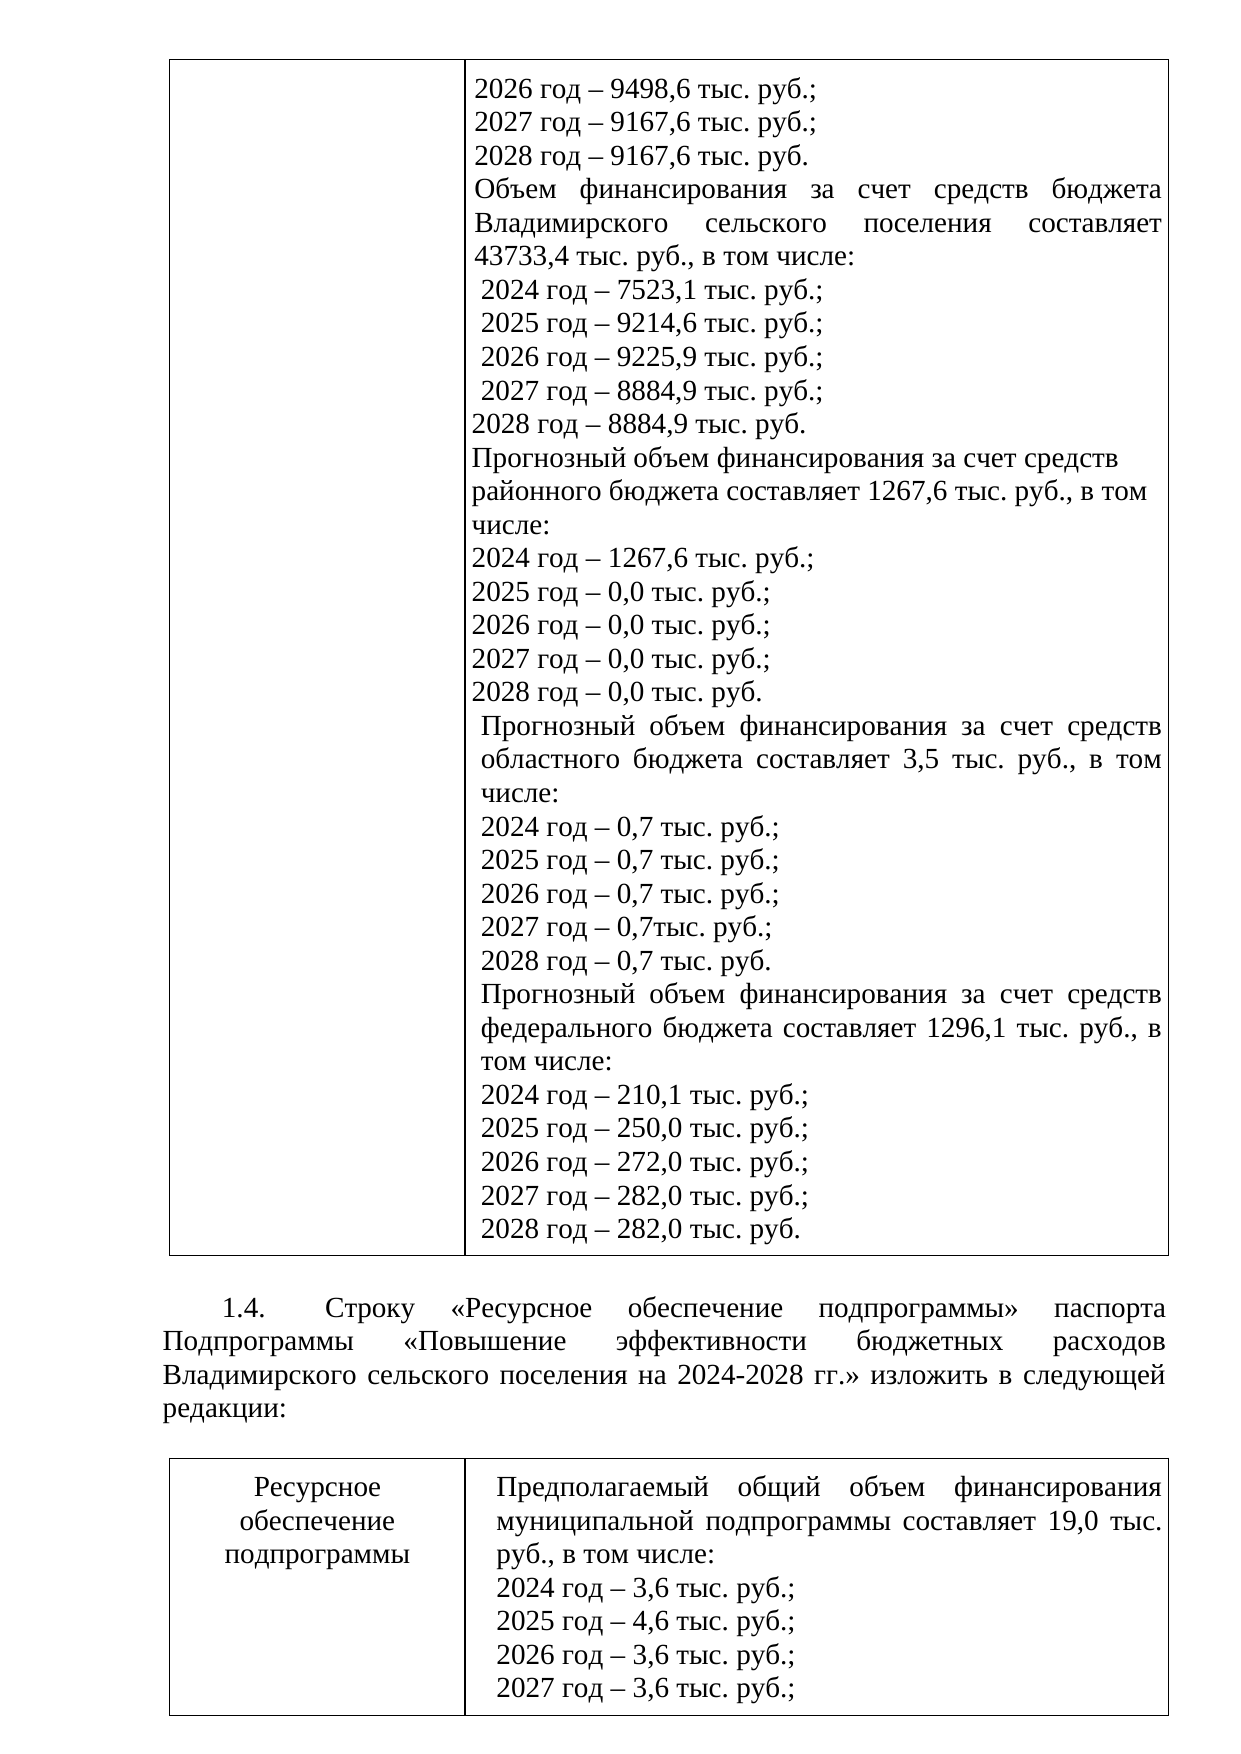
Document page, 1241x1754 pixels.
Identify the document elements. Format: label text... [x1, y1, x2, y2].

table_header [466, 60, 1168, 1255]
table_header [170, 1459, 464, 1715]
list Строку «Ресурсное обеспечение подпрограммы» паспорта Подпрограммы «Повышение эффективности бюджетных расходов Владимирского сельского поселения на 2024-2028 гг.» изложить в следующей редакции: [162, 1290, 1167, 1424]
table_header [170, 60, 464, 1255]
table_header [466, 1459, 1168, 1715]
